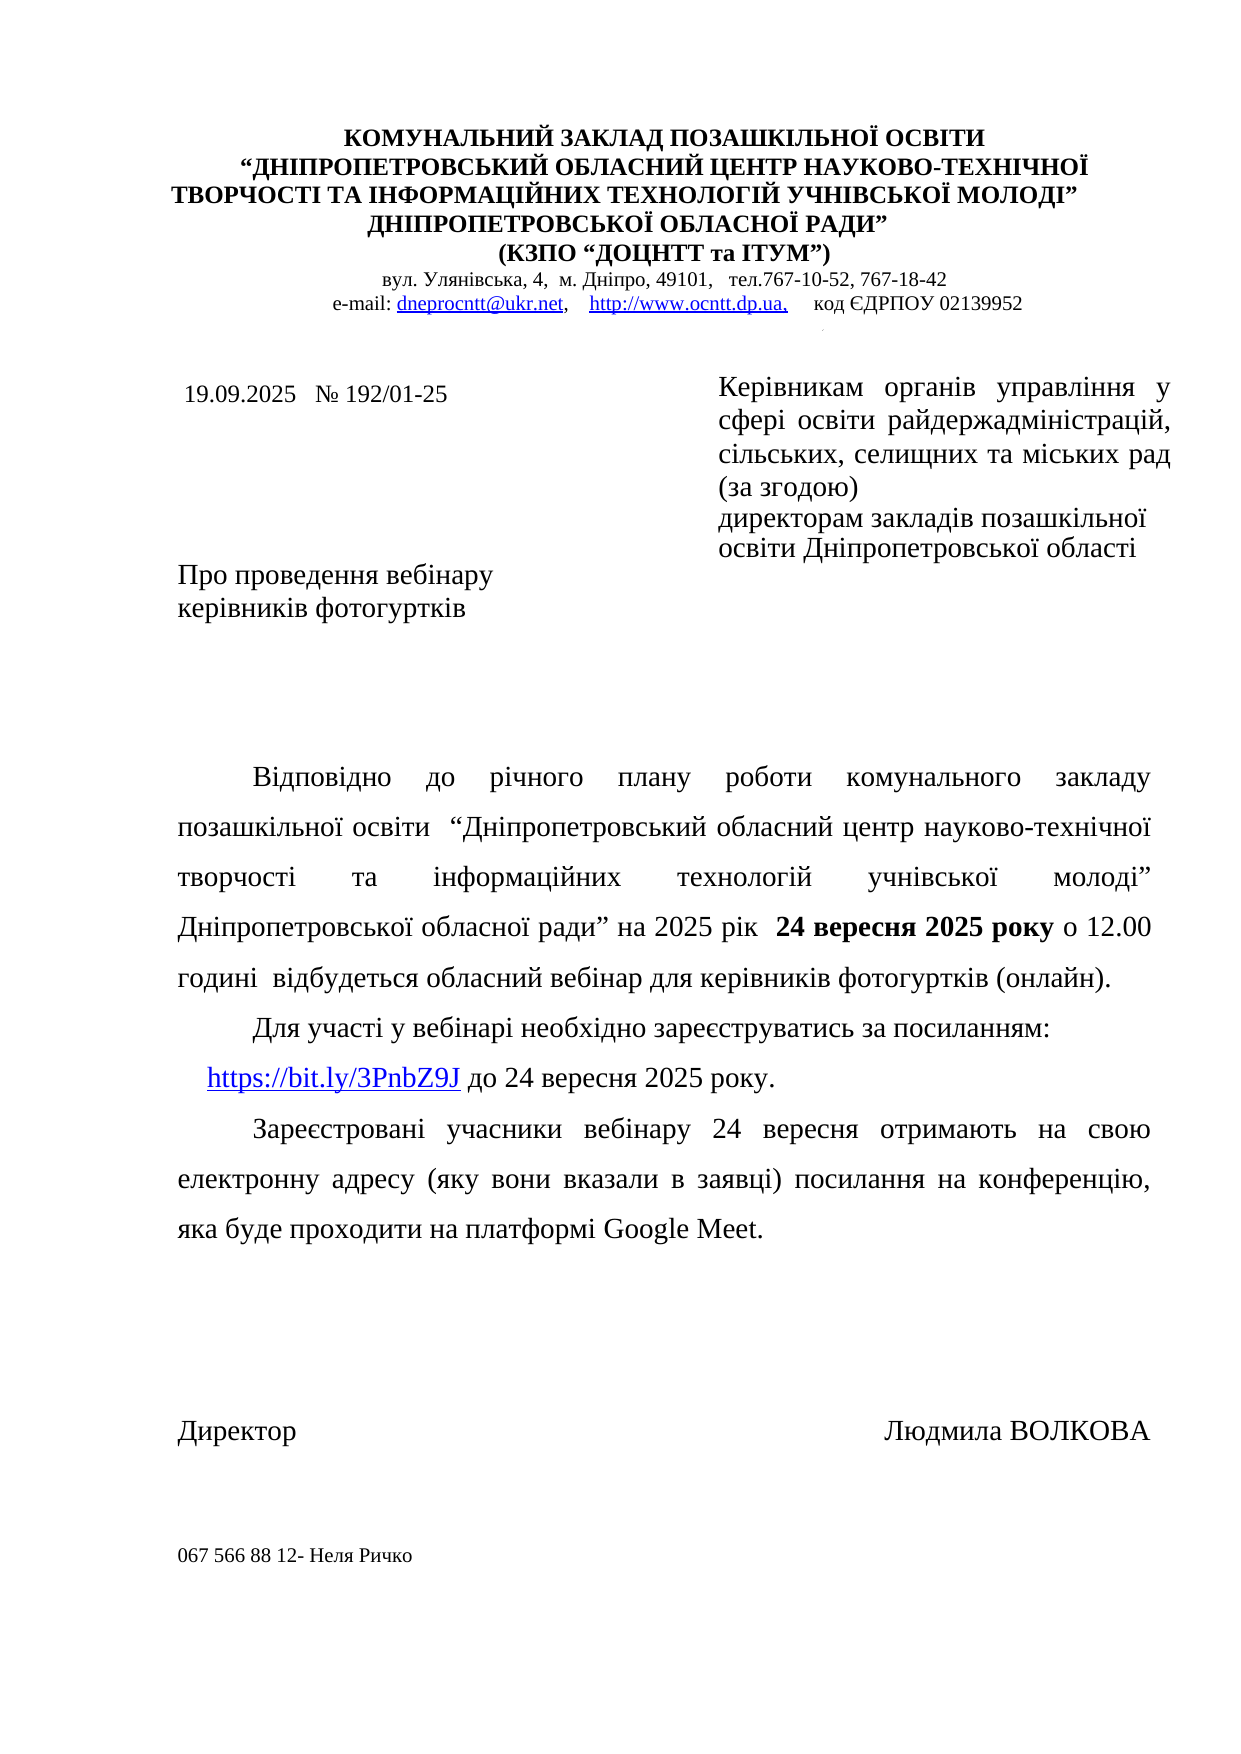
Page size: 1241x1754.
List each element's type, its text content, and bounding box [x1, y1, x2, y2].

text вул. Улянівська, 4, м. Дніпро, 49101, тел.767-10-52, 767-18-42 [103, 267, 1152, 291]
text (КЗПО “ДОЦНТТ та ІТУМ”) [103, 238, 1152, 267]
text е-mail: dneprocntt@ukr.net, http://www.ocntt.dp.ua, код ЄДРПОУ 02139952 [177, 291, 1152, 315]
text https://bit.ly/3PnbZ9J до 24 вересня 2025 року. [148, 1061, 1152, 1094]
text Про проведення вебінару [177, 557, 702, 591]
text КОМУНАЛЬНИЙ ЗАКЛАД ПОЗАШКІЛЬНОЇ ОСВІТИ [103, 123, 1152, 152]
text Зареєстровані учасники вебінару 24 вересня отримають на свою електронну адресу (яку вони вказали в заявці) посилання на конференцію, яка буде проходити на платформі Google Meet. [177, 1111, 1152, 1245]
text 19.09.2025 № 192/01-25 [177, 379, 702, 408]
text керівників фотогуртків [177, 591, 702, 624]
text “ДНІПРОПЕТРОВСЬКИЙ ОБЛАСНИЙ ЦЕНТР НАУКОВО-ТЕХНІЧНОЇ ТВОРЧОСТІ ТА ІНФОРМАЦІЙНИХ ТЕХНОЛОГІЙ УЧНІВСЬКОЇ МОЛОДІ” ДНІПРОПЕТРОВСЬКОЇ ОБЛАСНОЇ РАДИ” [103, 152, 1152, 238]
text Відповідно до річного плану роботи комунального закладу позашкільної освіти “Дніпропетровський обласний центр науково-технічної творчості та інформаційних технологій учнівської молоді” Дніпропетровської обласної ради” на 2025 рік 24 вересня 2025 року о 12.00 годині відбудеться обласний вебінар для керівників фотогуртків (онлайн). [177, 759, 1152, 993]
text Директор Людмила ВОЛКОВА [177, 1413, 1152, 1446]
text 067 566 88 12- Неля Ричко [177, 1542, 1152, 1567]
text Для участі у вебінарі необхідно зареєструватись за посиланням: [148, 1010, 1152, 1044]
